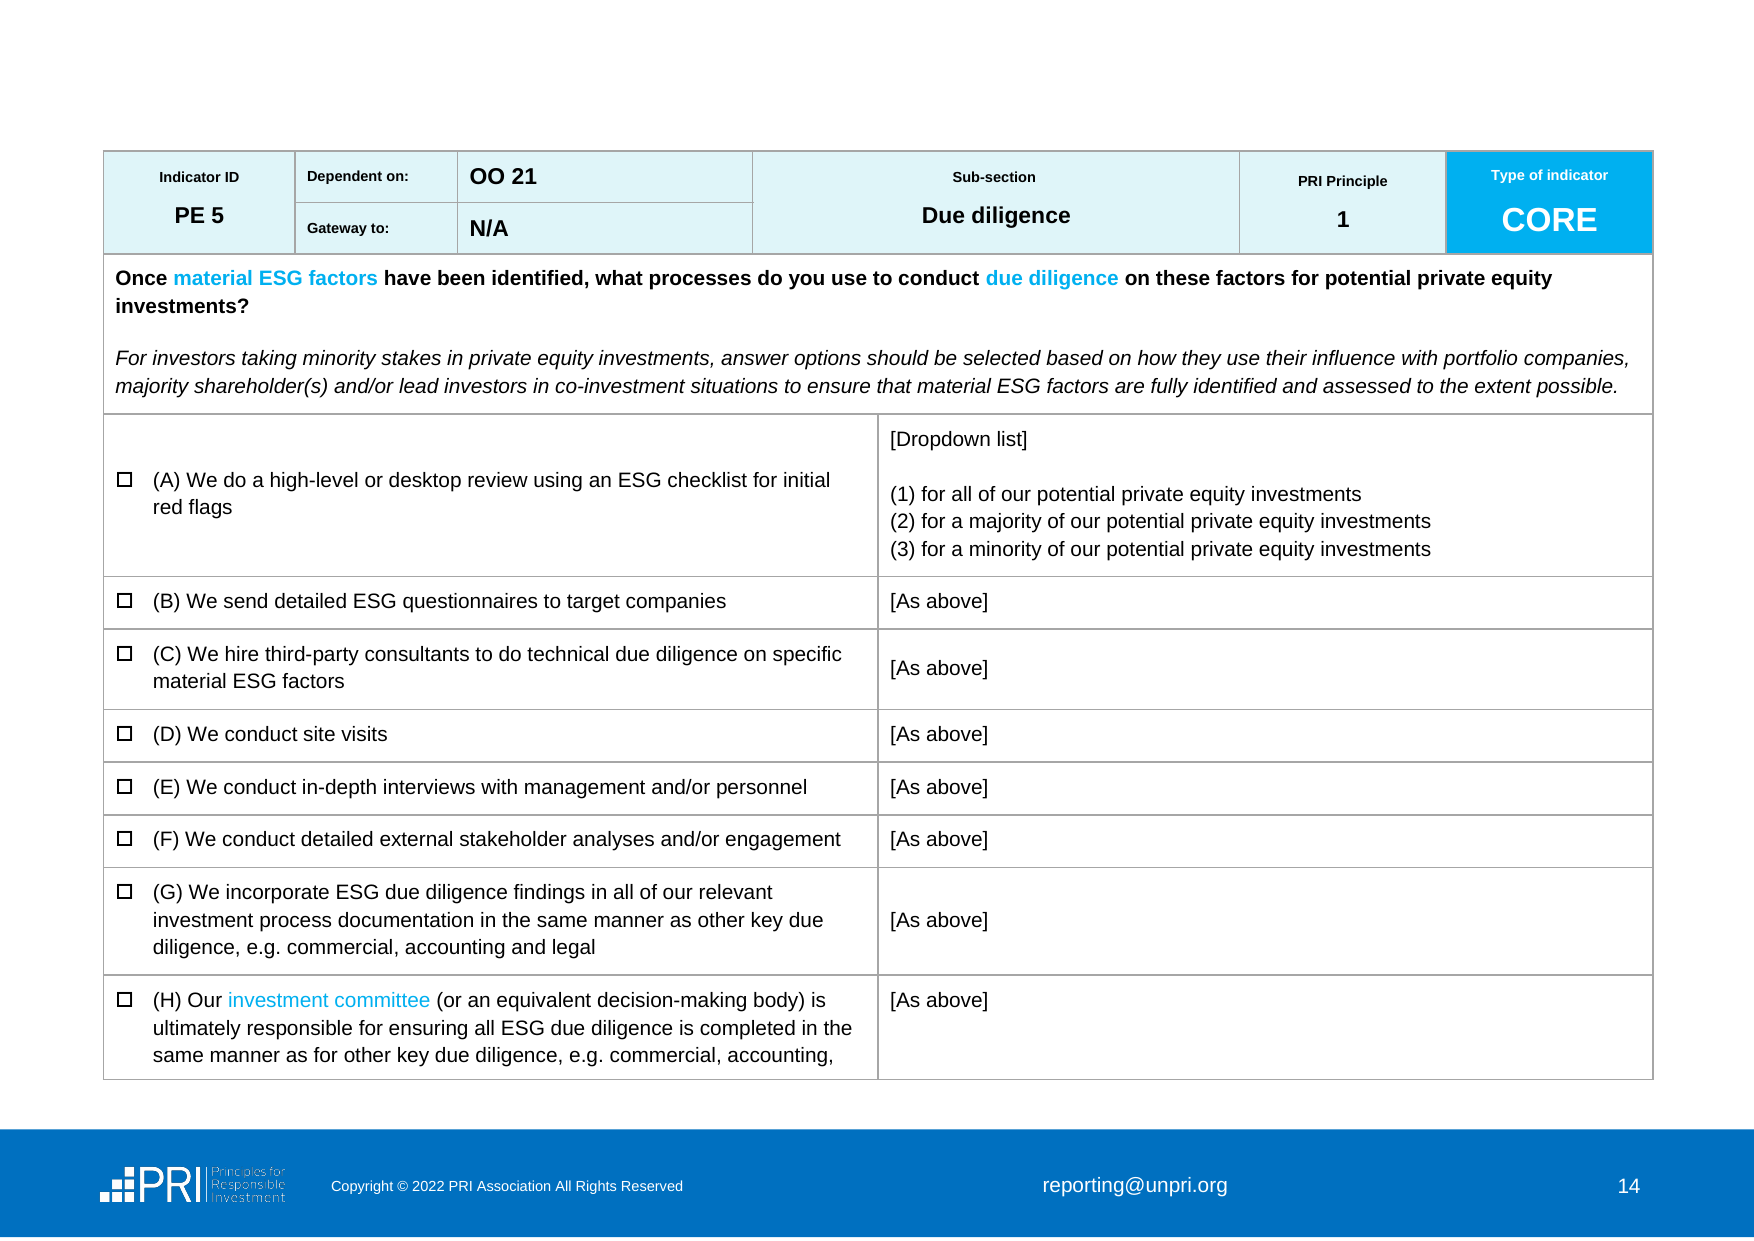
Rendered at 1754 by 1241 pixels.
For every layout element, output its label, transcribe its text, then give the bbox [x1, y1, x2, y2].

table_cell Once material ESG factors have been identified, what processes do you use to conduct due diligence on these factors for potential private equity investments? For investors taking minority stakes in private equity investments, answer options should be selected based on how they use their influence with portfolio companies, majority shareholder(s) and/or lead investors in co-investment situations to ensure that material ESG factors are fully identified and assessed to the extent possible. [104, 255, 1652, 413]
table_cell [As above] [879, 577, 1652, 628]
table_header Type of indicator CORE [1447, 152, 1652, 253]
table_header Indicator ID PE 5 [104, 152, 294, 253]
table_cell [Dropdown list] (1) for all of our potential private equity investments (2) for a majority of our potential private equity investments (3) for a minority of our potential private equity investments [879, 415, 1652, 576]
table_cell [As above] [879, 816, 1652, 867]
table_cell (E) We conduct in-depth interviews with management and/or personnel [104, 763, 877, 814]
table_cell (F) We conduct detailed external stakeholder analyses and/or engagement [104, 816, 877, 867]
table_cell [As above] [879, 630, 1652, 708]
table_cell [As above] [879, 868, 1652, 974]
table_cell (G) We incorporate ESG due diligence findings in all of our relevant investment process documentation in the same manner as other key due diligence, e.g. commercial, accounting and legal [104, 868, 877, 974]
table_cell (C) We hire third-party consultants to do technical due diligence on specific material ESG factors [104, 630, 877, 708]
table_cell [As above] [879, 976, 1652, 1078]
table_header OO 21 [458, 152, 752, 201]
table_cell [As above] [879, 763, 1652, 814]
table_header Dependent on: [296, 152, 457, 201]
table_cell [As above] [879, 710, 1652, 761]
picture [97, 1163, 287, 1205]
table_cell N/A [458, 203, 752, 253]
table_header PRI Principle 1 [1240, 152, 1445, 253]
table_cell Gateway to: [296, 203, 457, 253]
table_cell (A) We do a high-level or desktop review using an ESG checklist for initial red flags [104, 415, 877, 576]
table_header Sub-section Due diligence [753, 152, 1239, 253]
table_cell (B) We send detailed ESG questionnaires to target companies [104, 577, 877, 628]
table_cell (D) We conduct site visits [104, 710, 877, 761]
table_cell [104, 976, 877, 1078]
